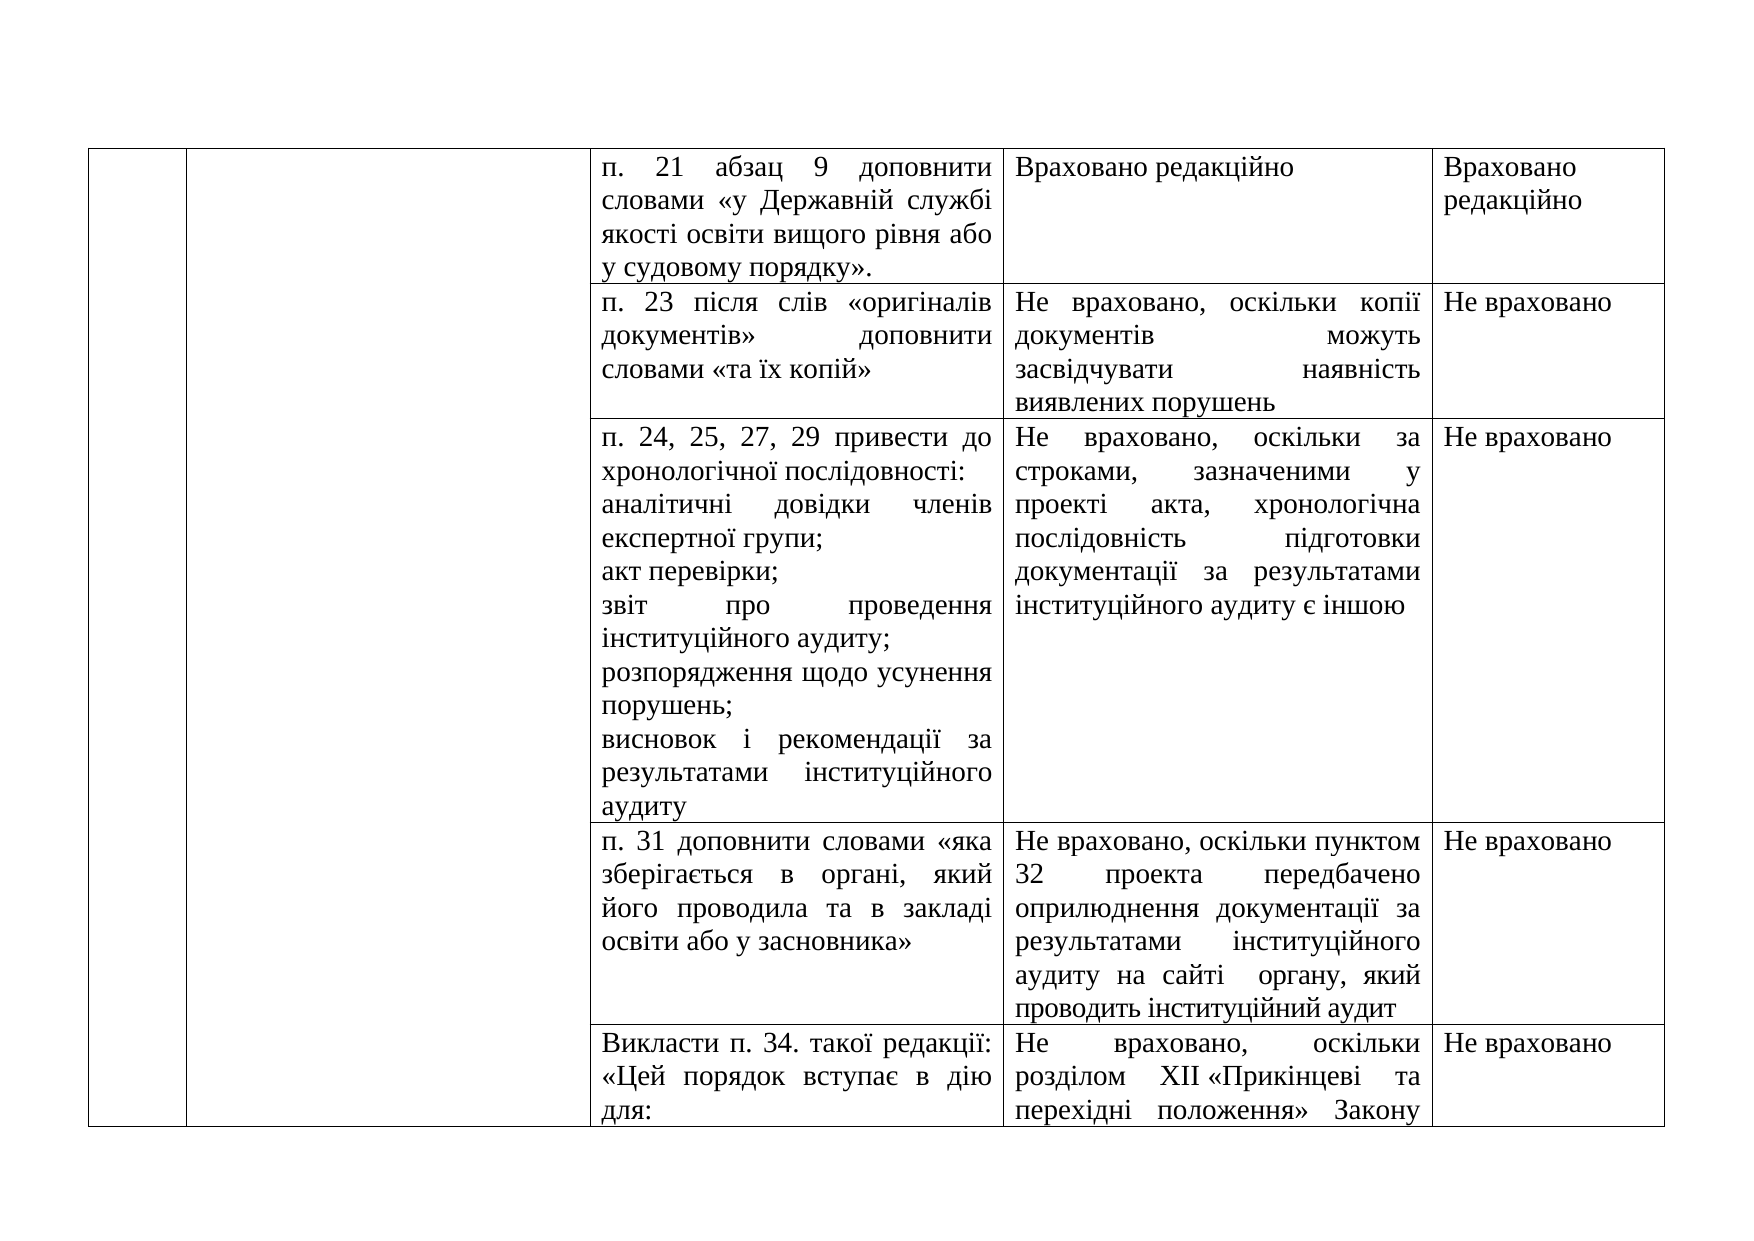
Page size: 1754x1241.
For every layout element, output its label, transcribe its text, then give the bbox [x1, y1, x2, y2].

table_cell п. 31 доповнити словами «яка зберігається в органі, який його проводила та в закладі освіти або у засновника» [591, 823, 1003, 1024]
table_cell п. 23 після слів «оригіналів документів» доповнити словами «та їх копій» [591, 284, 1003, 418]
table_cell Не враховано [1433, 419, 1664, 822]
table_cell Враховано редакційно [1433, 149, 1664, 283]
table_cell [591, 1025, 1003, 1126]
table_cell Враховано редакційно [1004, 149, 1432, 283]
table_cell Не враховано, оскільки за строками, зазначеними у проекті акта, хронологічна послідовність підготовки документації за результатами інституційного аудиту є іншою [1004, 419, 1432, 822]
table_cell Не враховано [1433, 1025, 1664, 1126]
table_cell п. 24, 25, 27, 29 привести до хронологічної послідовності: аналітичні довідки членів експертної групи; акт перевірки; звіт про проведення інституційного аудиту; розпорядження щодо усунення порушень; висновок і рекомендації за результатами інституційного аудиту [591, 419, 1003, 822]
table_cell Не враховано, оскільки пунктом 32 проекта передбачено оприлюднення документації за результатами інституційного аудиту на сайті органу, який проводить інституційний аудит [1004, 823, 1432, 1024]
table_cell Не враховано [1433, 823, 1664, 1024]
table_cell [1004, 1025, 1432, 1126]
table_cell Не враховано, оскільки копії документів можуть засвідчувати наявність виявлених порушень [1004, 284, 1432, 418]
table_cell п. 21 абзац 9 доповнити словами «у Державній службі якості освіти вищого рівня або у судовому порядку». [591, 149, 1003, 283]
table_cell Не враховано [1433, 284, 1664, 418]
